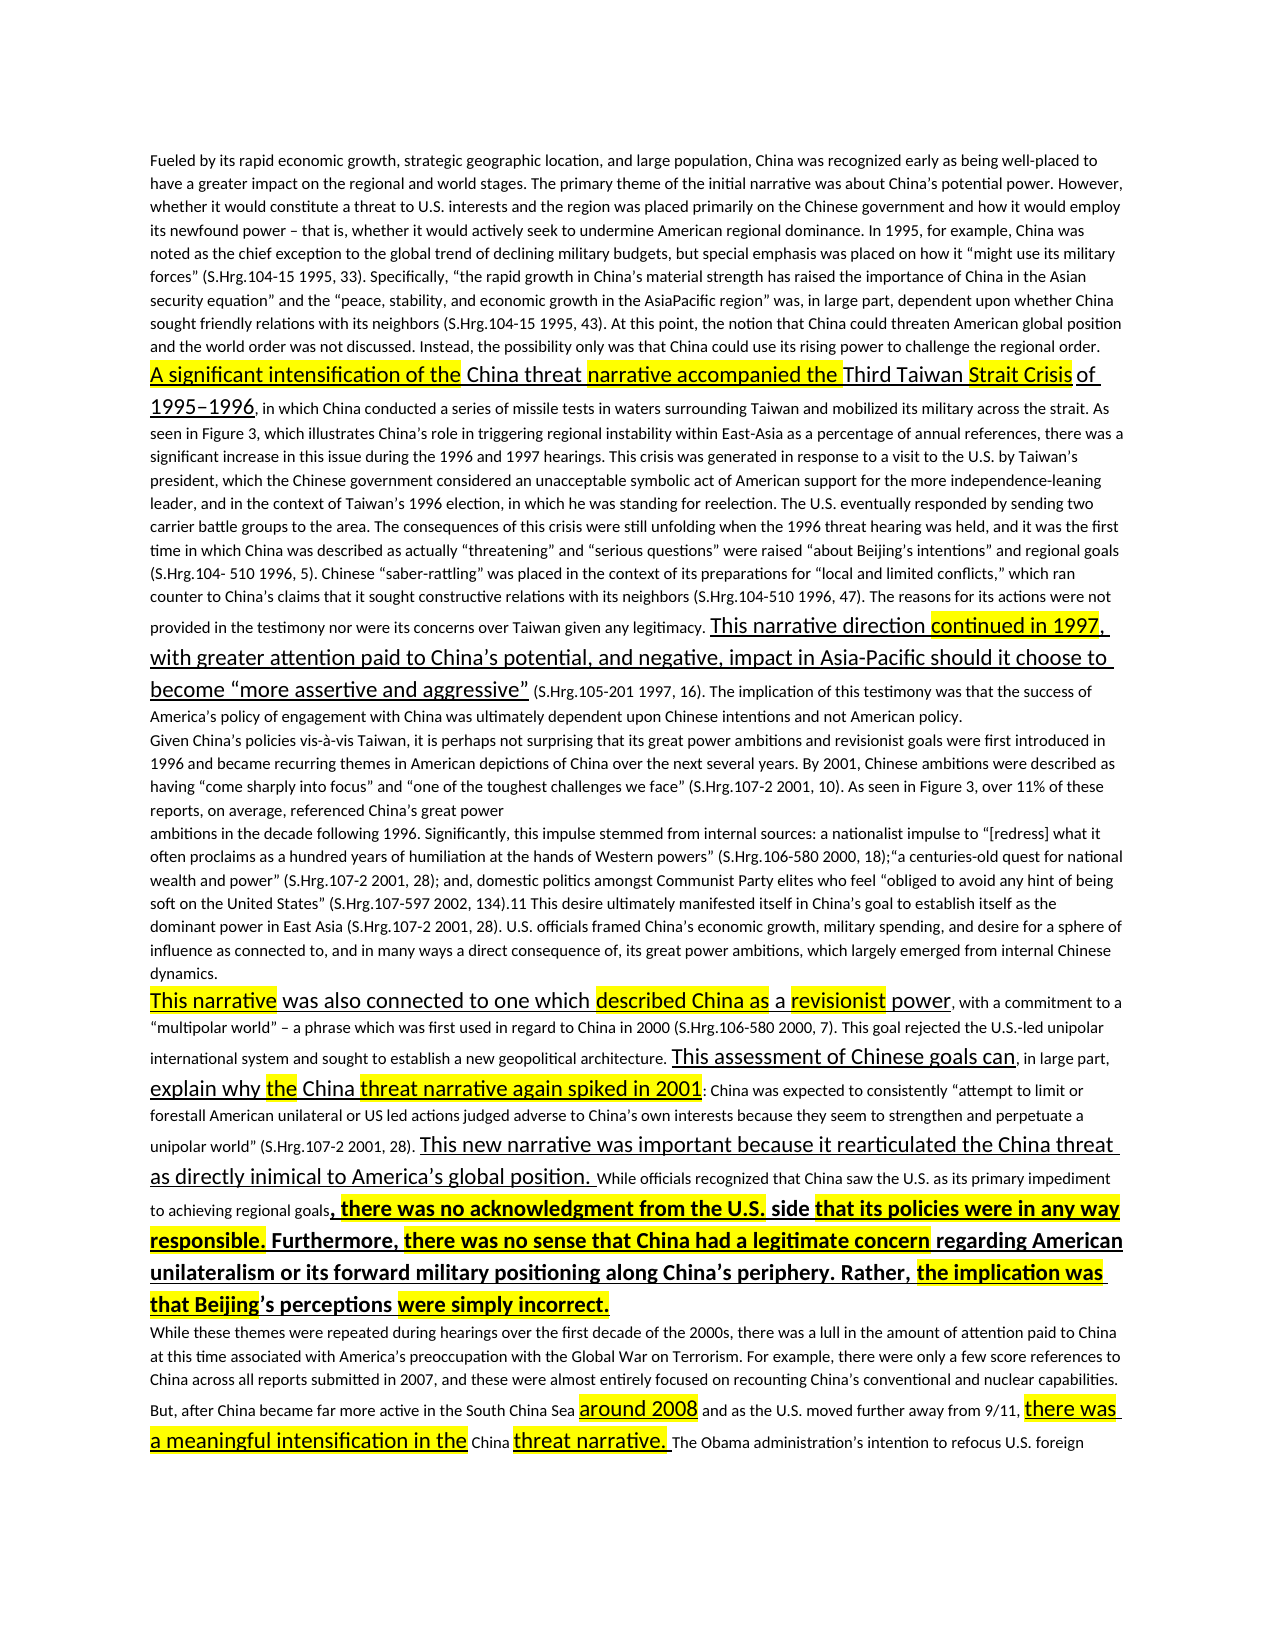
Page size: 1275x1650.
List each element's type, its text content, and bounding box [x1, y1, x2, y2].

text ambitions in the decade following 1996. Significantly, this impulse stemmed from internal sources: a nationalist impulse to “[redress] what it often proclaims as a hundred years of humiliation at the hands of Western powers” (S.Hrg.106-580 2000, 18);“a centuries-old quest for national wealth and power” (S.Hrg.107-2 2001, 28); and, domestic politics amongst Communist Party elites who feel “obliged to avoid any hint of being soft on the United States” (S.Hrg.107-597 2002, 134).11 This desire ultimately manifested itself in China’s goal to establish itself as the dominant power in East Asia (S.Hrg.107-2 2001, 28). U.S. officials framed China’s economic growth, military spending, and desire for a sphere of influence as connected to, and in many ways a direct consequence of, its great power ambitions, which largely emerged from internal Chinese dynamics. [150, 823, 1125, 983]
text Given China’s policies vis-à-vis Taiwan, it is perhaps not surprising that its great power ambitions and revisionist goals were first introduced in 1996 and became recurring themes in American depictions of China over the next several years. By 2001, Chinese ambitions were described as having “come sharply into focus” and “one of the toughest challenges we face” (S.Hrg.107-2 2001, 10). As seen in Figure 3, over 11% of these reports, on average, referenced China’s great power [150, 730, 1125, 820]
text Fueled by its rapid economic growth, strategic geographic location, and large population, China was recognized early as being well-placed to have a greater impact on the regional and world stages. The primary theme of the initial narrative was about China’s potential power. However, whether it would constitute a threat to U.S. interests and the region was placed primarily on the Chinese government and how it would employ its newfound power – that is, whether it would actively seek to undermine American regional dominance. In 1995, for example, China was noted as the chief exception to the global trend of declining military budgets, but special emphasis was placed on how it “might use its military forces” (S.Hrg.104-15 1995, 33). Specifically, “the rapid growth in China’s material strength has raised the importance of China in the Asian security equation” and the “peace, stability, and economic growth in the AsiaPacific region” was, in large part, dependent upon whether China sought friendly relations with its neighbors (S.Hrg.104-15 1995, 43). At this point, the notion that China could threaten American global position and the world order was not discussed. Instead, the possibility only was that China could use its rising power to challenge the regional order. [150, 150, 1125, 357]
text This narrative was also connected to one which described China as a revisionist power, with a commitment to a “multipolar world” – a phrase which was first used in regard to China in 2000 (S.Hrg.106-580 2000, 7). This goal rejected the U.S.-led unipolar international system and sought to establish a new geopolitical architecture. This assessment of Chinese goals can, in large part, explain why the China threat narrative again spiked in 2001: China was expected to consistently “attempt to limit or forestall American unilateral or US led actions judged adverse to China’s own interests because they seem to strengthen and perpetuate a unipolar world” (S.Hrg.107-2 2001, 28). This new narrative was important because it rearticulated the China threat as directly inimical to America’s global position. While officials recognized that China saw the U.S. as its primary impediment to achieving regional goals, there was no acknowledgment from the U.S. side that its policies were in any way responsible. Furthermore, there was no sense that China had a legitimate concern regarding American unilateralism or its forward military positioning along China’s periphery. Rather, the implication was that Beijing’s perceptions were simply incorrect. [150, 986, 1125, 1319]
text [150, 1323, 1125, 1454]
text A significant intensification of the China threat narrative accompanied the Third Taiwan Strait Crisis of 1995–1996, in which China conducted a series of missile tests in waters surrounding Taiwan and mobilized its military across the strait. As seen in Figure 3, which illustrates China’s role in triggering regional instability within East-Asia as a percentage of annual references, there was a significant increase in this issue during the 1996 and 1997 hearings. This crisis was generated in response to a visit to the U.S. by Taiwan’s president, which the Chinese government considered an unacceptable symbolic act of American support for the more independence-leaning leader, and in the context of Taiwan’s 1996 election, in which he was standing for reelection. The U.S. eventually responded by sending two carrier battle groups to the area. The consequences of this crisis were still unfolding when the 1996 threat hearing was held, and it was the first time in which China was described as actually “threatening” and “serious questions” were raised “about Beijing’s intentions” and regional goals (S.Hrg.104- 510 1996, 5). Chinese “saber-rattling” was placed in the context of its preparations for “local and limited conflicts,” which ran counter to China’s claims that it sought constructive relations with its neighbors (S.Hrg.104-510 1996, 47). The reasons for its actions were not provided in the testimony nor were its concerns over Taiwan given any legitimacy. This narrative direction continued in 1997, with greater attention paid to China’s potential, and negative, impact in Asia-Pacific should it choose to become “more assertive and aggressive” (S.Hrg.105-201 1997, 16). The implication of this testimony was that the success of America’s policy of engagement with China was ultimately dependent upon Chinese intentions and not American policy. [150, 360, 1125, 727]
